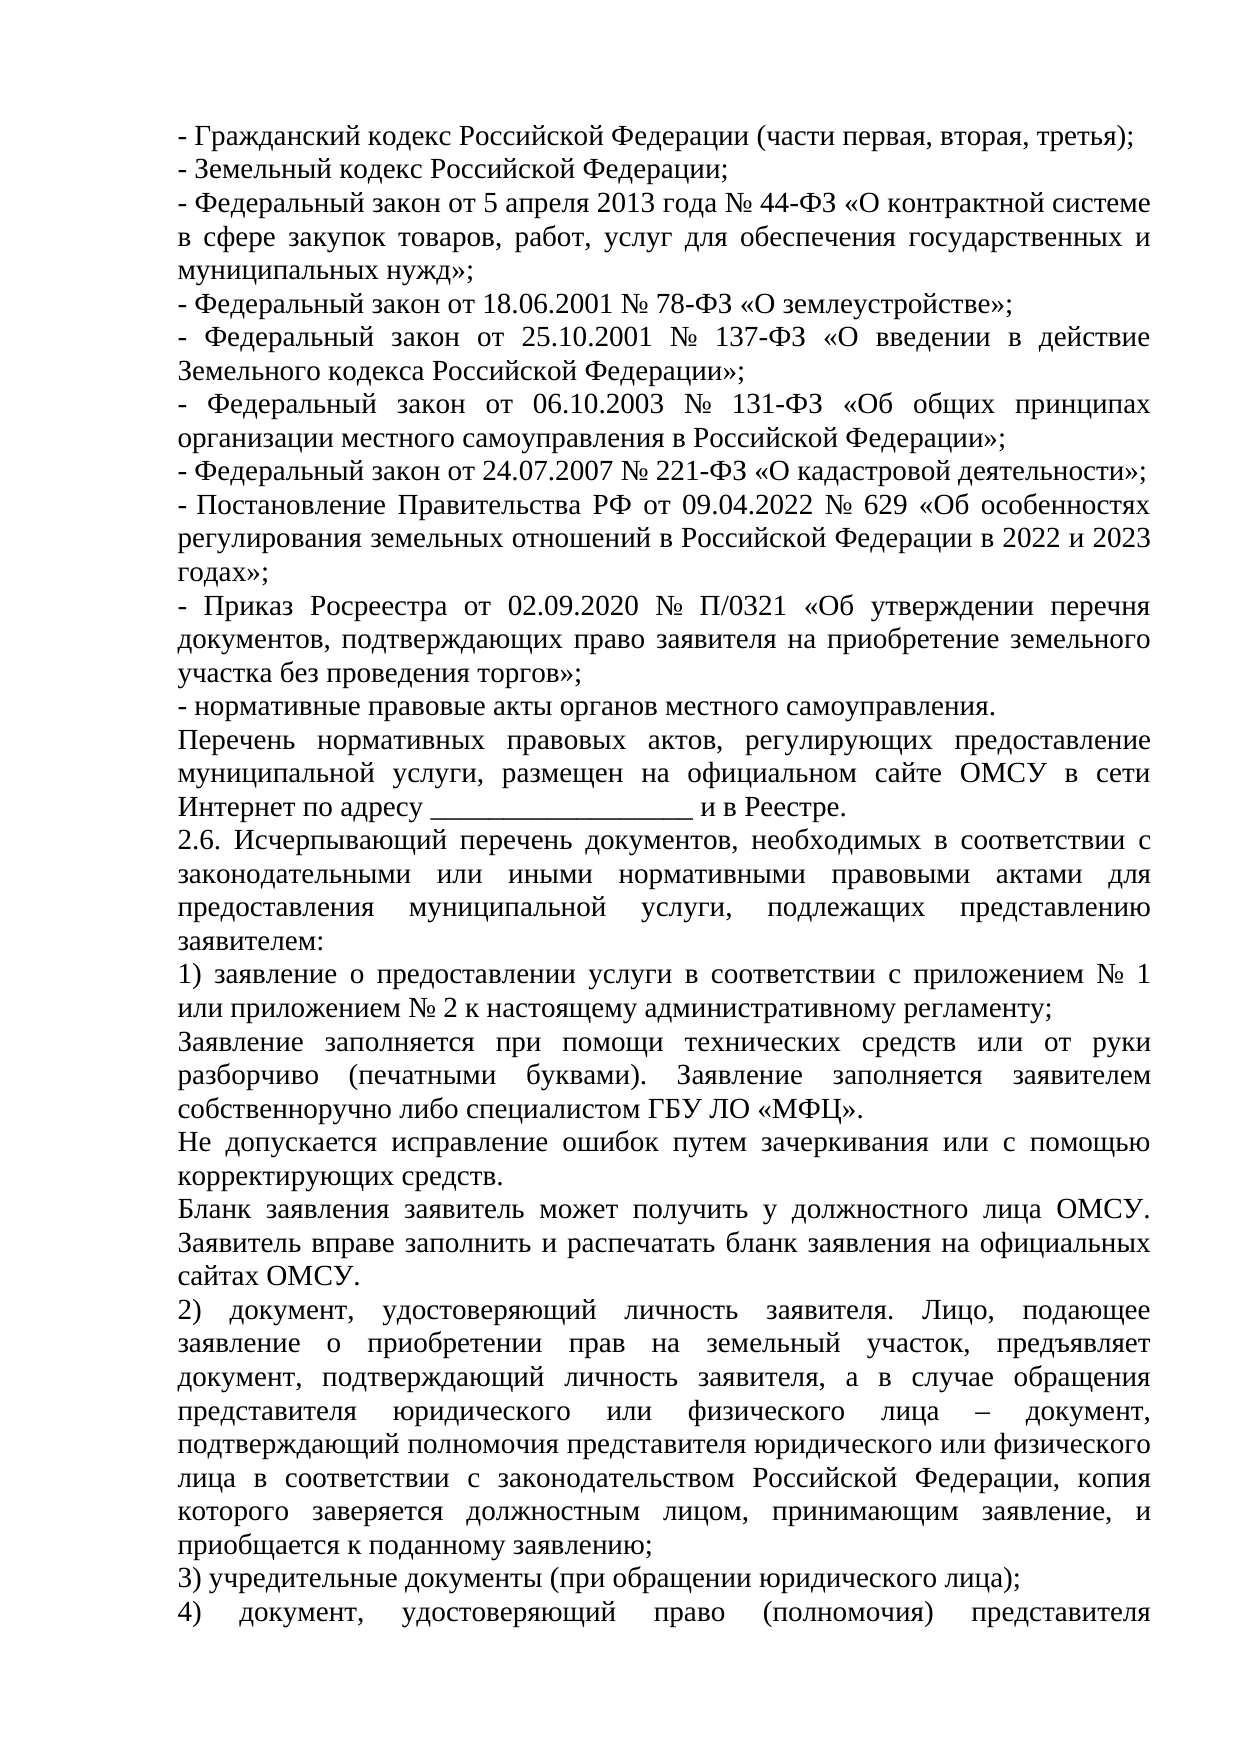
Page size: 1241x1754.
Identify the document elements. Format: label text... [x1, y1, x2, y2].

text - Земельный кодекс Российской Федерации; [177, 152, 1152, 185]
text Бланк заявления заявитель может получить у должностного лица ОМСУ. Заявитель вправе заполнить и распечатать бланк заявления на официальных сайтах ОМСУ. [177, 1191, 1152, 1292]
text 2) документ, удостоверяющий личность заявителя. Лицо, подающее заявление о приобретении прав на земельный участок, предъявляет документ, подтверждающий личность заявителя, а в случае обращения представителя юридического или физического лица – документ, подтверждающий полномочия представителя юридического или физического лица в соответствии с законодательством Российской Федерации, копия которого заверяется должностным лицом, принимающим заявление, и приобщается к поданному заявлению; [177, 1292, 1152, 1560]
text - Приказ Росреестра от 02.09.2020 № П/0321 «Об утверждении перечня документов, подтверждающих право заявителя на приобретение земельного участка без проведения торгов»; [177, 588, 1152, 688]
text - Федеральный закон от 5 апреля 2013 года № 44-ФЗ «О контрактной системе в сфере закупок товаров, работ, услуг для обеспечения государственных и муниципальных нужд»; [177, 185, 1152, 286]
text - Федеральный закон от 24.07.2007 № 221-ФЗ «О кадастровой деятельности»; [177, 453, 1152, 487]
text - Постановление Правительства РФ от 09.04.2022 № 629 «Об особенностях регулирования земельных отношений в Российской Федерации в 2022 и 2023 годах»; [177, 487, 1152, 588]
text - нормативные правовые акты органов местного самоуправления. [177, 688, 1152, 722]
text Не допускается исправление ошибок путем зачеркивания или с помощью корректирующих средств. [177, 1124, 1152, 1191]
text Заявление заполняется при помощи технических средств или от руки разборчиво (печатными буквами). Заявление заполняется заявителем собственноручно либо специалистом ГБУ ЛО «МФЦ». [177, 1024, 1152, 1124]
text - Федеральный закон от 18.06.2001 № 78-ФЗ «О землеустройстве»; [177, 286, 1152, 319]
text - Федеральный закон от 25.10.2001 № 137-ФЗ «О введении в действие Земельного кодекса Российской Федерации»; [177, 319, 1152, 386]
text - Гражданский кодекс Российской Федерации (части первая, вторая, третья); [177, 118, 1152, 152]
text 1) заявление о предоставлении услуги в соответствии с приложением № 1 или приложением № 2 к настоящему административному регламенту; [177, 957, 1152, 1024]
text - Федеральный закон от 06.10.2003 № 131-ФЗ «Об общих принципах организации местного самоуправления в Российской Федерации»; [177, 386, 1152, 453]
text 2.6. Исчерпывающий перечень документов, необходимых в соответствии с законодательными или иными нормативными правовыми актами для предоставления муниципальной услуги, подлежащих представлению заявителем: [177, 822, 1152, 957]
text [177, 1594, 1152, 1627]
text Перечень нормативных правовых актов, регулирующих предоставление муниципальной услуги, размещен на официальном сайте ОМСУ в сети Интернет по адресу __________________ и в Реестре. [177, 722, 1152, 822]
text 3) учредительные документы (при обращении юридического лица); [177, 1560, 1152, 1594]
